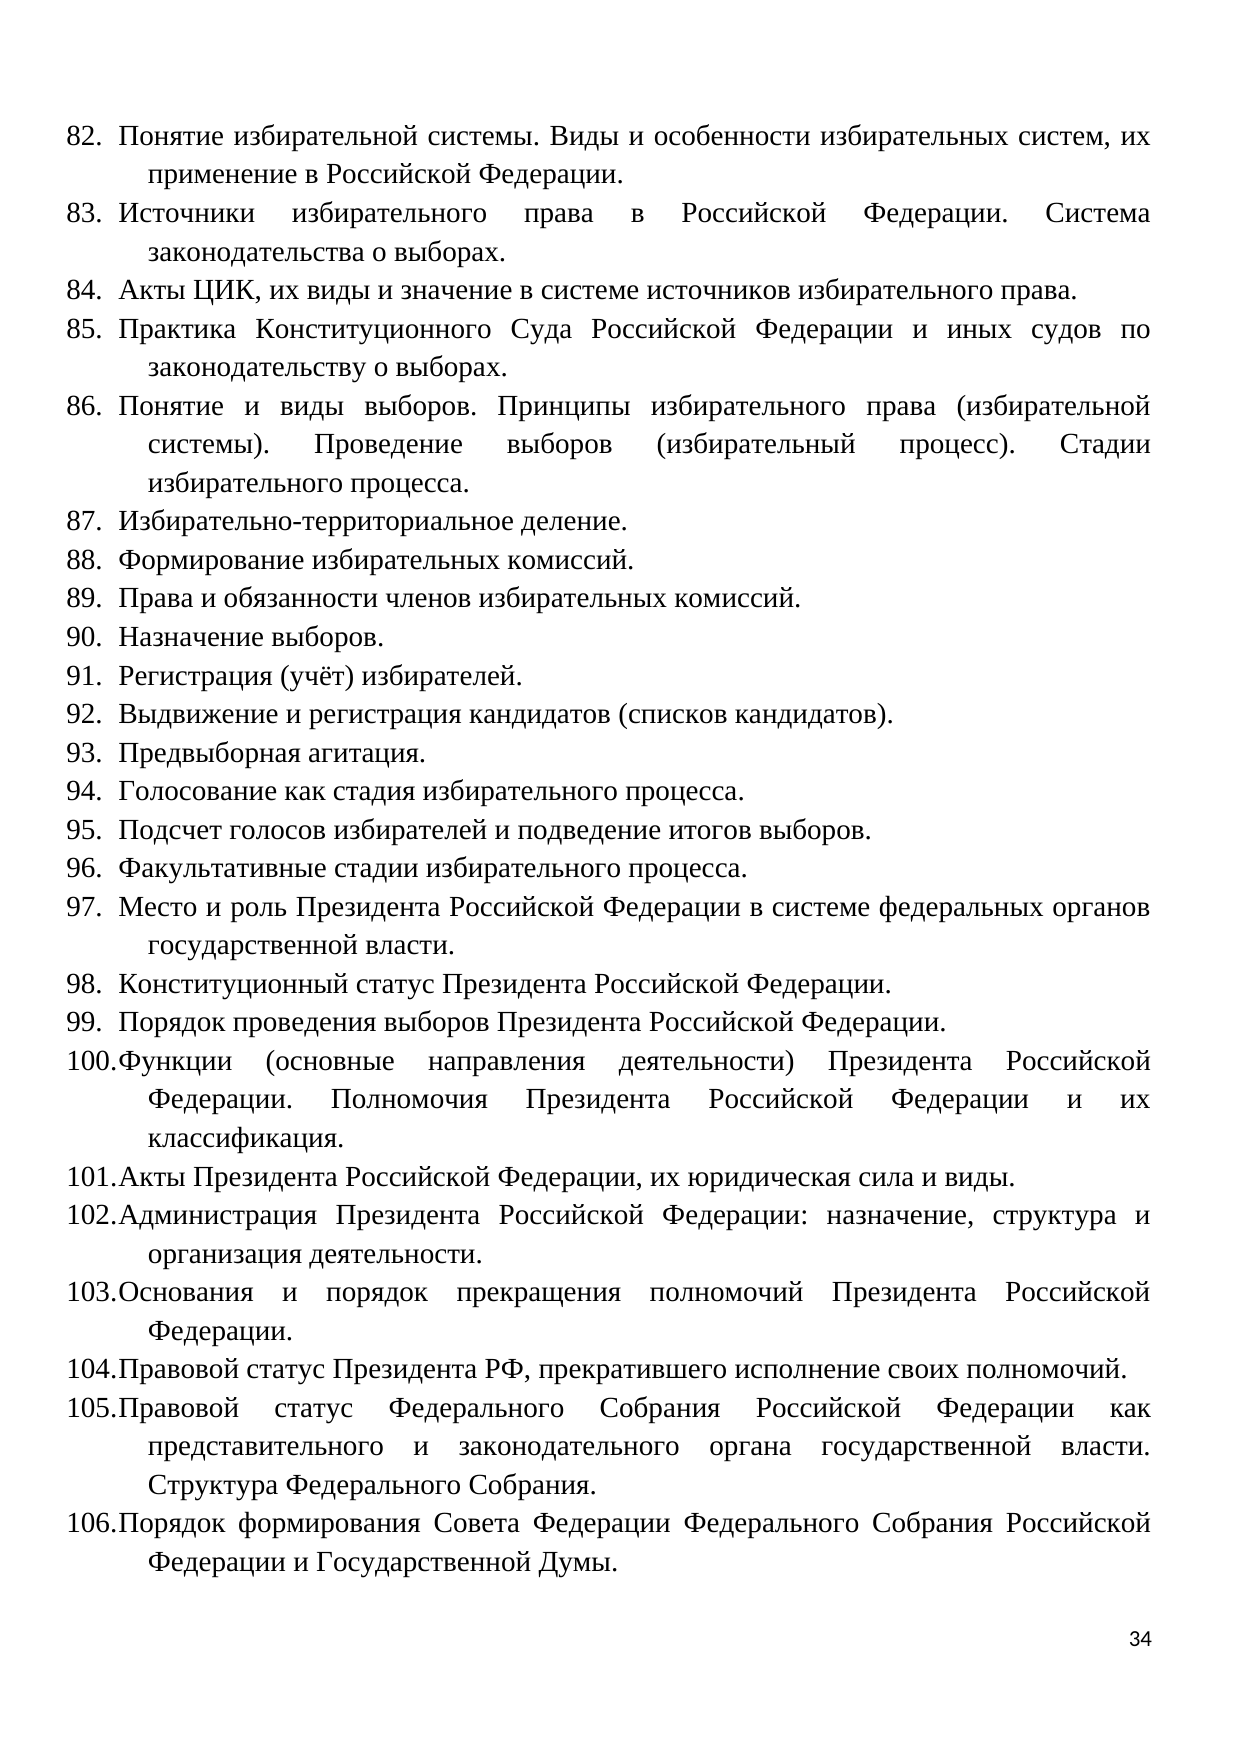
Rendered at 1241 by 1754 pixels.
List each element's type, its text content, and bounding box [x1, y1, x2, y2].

list Администрация Президента Российской Федерации: назначение, структура и организация деятельности. [66, 1197, 1152, 1269]
list Регистрация (учёт) избирателей. [66, 658, 1152, 691]
list Избирательно-территориальное деление. [66, 503, 1152, 537]
list Выдвижение и регистрация кандидатов (списков кандидатов). [66, 696, 1152, 730]
list Голосование как стадия избирательного процесса. [66, 773, 1152, 807]
list Функции (основные направления деятельности) Президента Российской Федерации. Полномочия Президента Российской Федерации и их классификация. [66, 1043, 1152, 1154]
list Акты ЦИК, их виды и значение в системе источников избирательного права. [66, 272, 1152, 306]
list Основания и порядок прекращения полномочий Президента Российской Федерации. [66, 1274, 1152, 1346]
list Понятие избирательной системы. Виды и особенности избирательных систем, их применение в Российской Федерации. [66, 118, 1152, 190]
list Практика Конституционного Суда Российской Федерации и иных судов по законодательству о выборах. [66, 311, 1152, 383]
list Предвыборная агитация. [66, 735, 1152, 768]
list Источники избирательного права в Российской Федерации. Система законодательства о выборах. [66, 195, 1152, 267]
list Место и роль Президента Российской Федерации в системе федеральных органов государственной власти. [66, 889, 1152, 961]
list Акты Президента Российской Федерации, их юридическая сила и виды. [66, 1159, 1152, 1192]
list Конституционный статус Президента Российской Федерации. [66, 966, 1152, 999]
list Подсчет голосов избирателей и подведение итогов выборов. [66, 812, 1152, 845]
list Порядок формирования Совета Федерации Федерального Собрания Российской Федерации и Государственной Думы. [66, 1506, 1152, 1578]
list Назначение выборов. [66, 619, 1152, 653]
list Формирование избирательных комиссий. [66, 542, 1152, 576]
list Порядок проведения выборов Президента Российской Федерации. [66, 1004, 1152, 1038]
list Права и обязанности членов избирательных комиссий. [66, 581, 1152, 614]
list Понятие и виды выборов. Принципы избирательного права (избирательной системы). Проведение выборов (избирательный процесс). Стадии избирательного процесса. [66, 388, 1152, 498]
list Правовой статус Президента РФ, прекратившего исполнение своих полномочий. [66, 1351, 1152, 1385]
list Факультативные стадии избирательного процесса. [66, 850, 1152, 884]
list Правовой статус Федерального Собрания Российской Федерации как представительного и законодательного органа государственной власти. Структура Федерального Собрания. [66, 1390, 1152, 1501]
